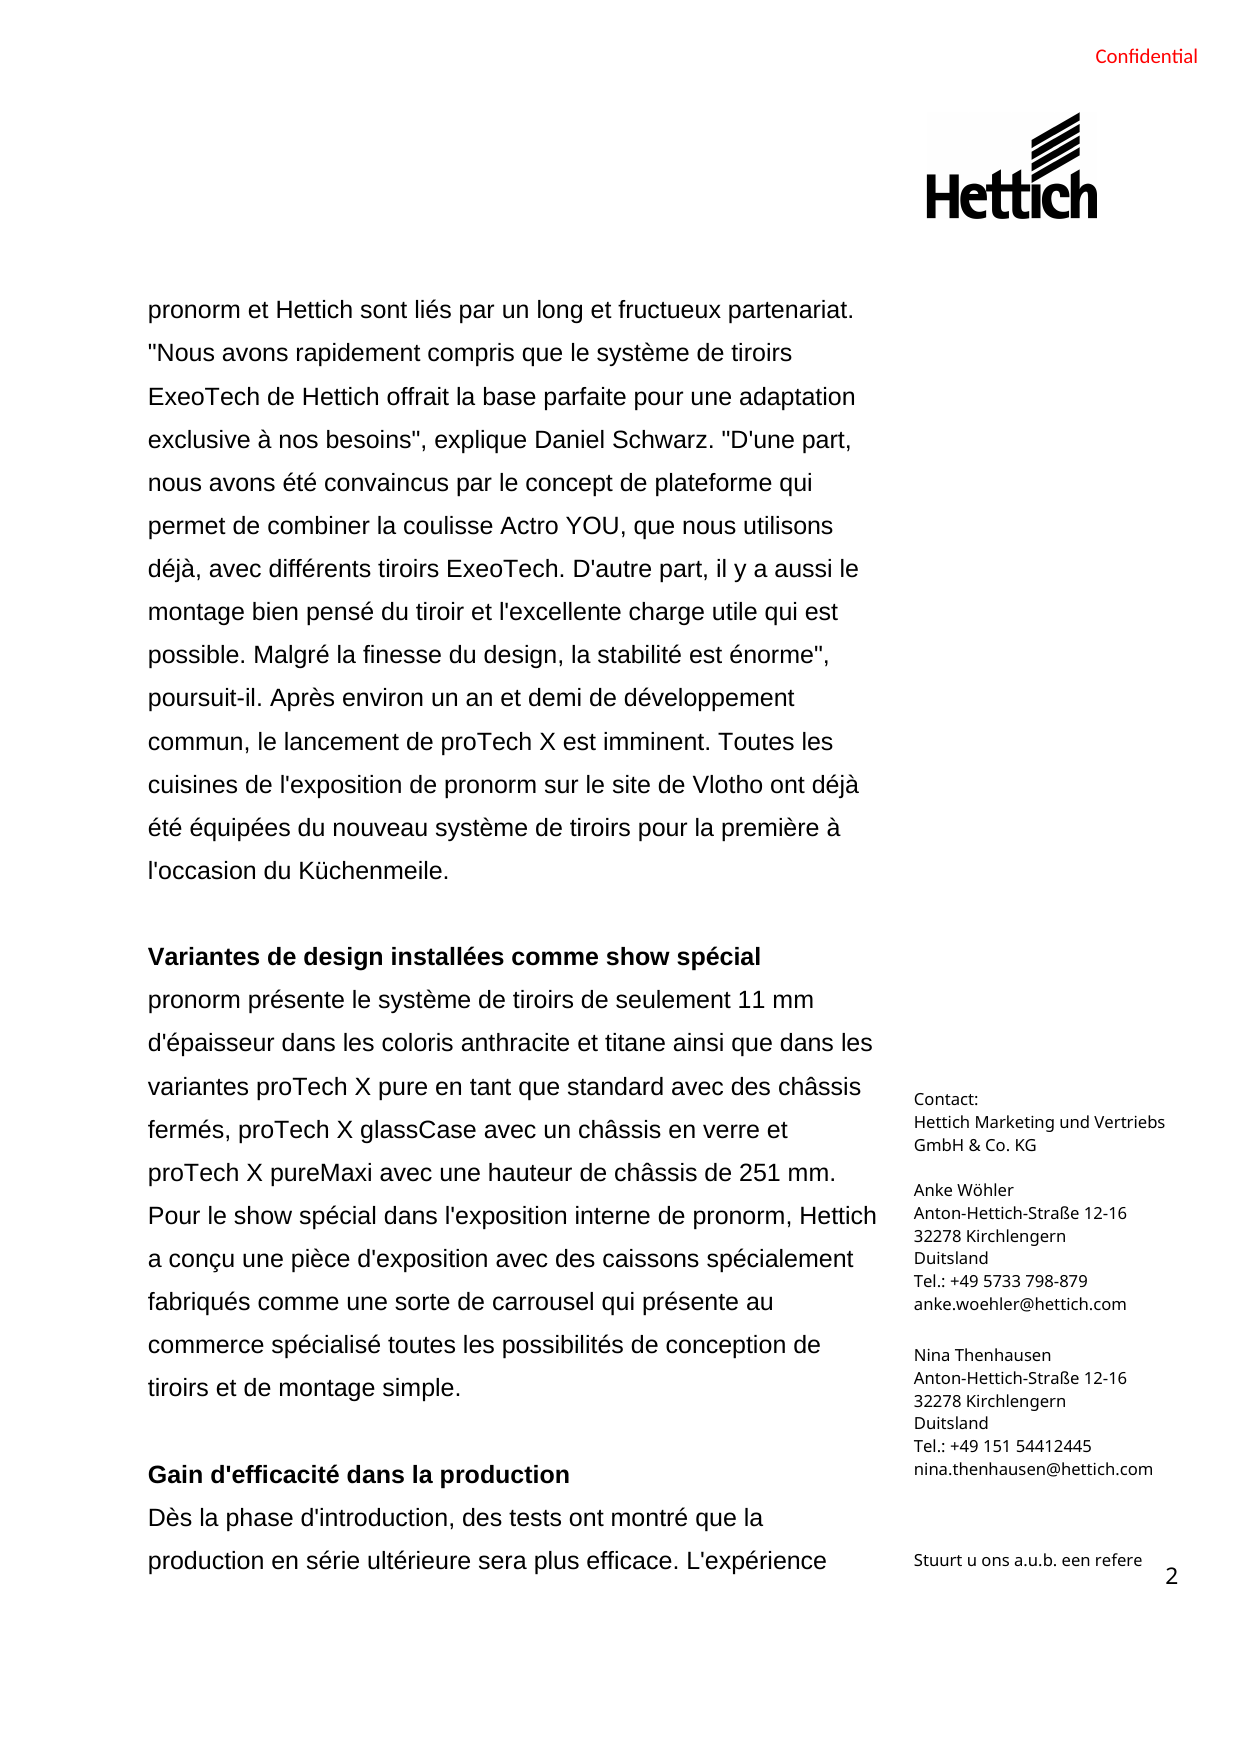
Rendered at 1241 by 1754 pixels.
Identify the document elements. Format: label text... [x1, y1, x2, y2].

text Gain d'efficacité dans la production [148, 1460, 886, 1488]
text Variantes de design installées comme show spécial [148, 942, 886, 971]
text pronorm présente le système de tiroirs de seulement 11 mm d'épaisseur dans les coloris anthracite et titane ainsi que dans les variantes proTech X pure en tant que standard avec des châssis fermés, proTech X glassCase avec un châssis en verre et proTech X pureMaxi avec une hauteur de châssis de 251 mm. Pour le show spécial dans l'exposition interne de pronorm, Hettich a conçu une pièce d'exposition avec des caissons spécialement fabriqués comme une sorte de carrousel qui présente au commerce spécialisé toutes les possibilités de conception de tiroirs et de montage simple. [148, 985, 886, 1402]
text pronorm et Hettich sont liés par un long et fructueux partenariat. "Nous avons rapidement compris que le système de tiroirs ExeoTech de Hettich offrait la base parfaite pour une adaptation exclusive à nos besoins", explique Daniel Schwarz. "D'une part, nous avons été convaincus par le concept de plateforme qui permet de combiner la coulisse Actro YOU, que nous utilisons déjà, avec différents tiroirs ExeoTech. D'autre part, il y a aussi le montage bien pensé du tiroir et l'excellente charge utile qui est possible. Malgré la finesse du design, la stabilité est énorme", poursuit-il. Après environ un an et demi de développement commun, le lancement de proTech X est imminent. Toutes les cuisines de l'exposition de pronorm sur le site de Vlotho ont déjà été équipées du nouveau système de tiroirs pour la première à l'occasion du Küchenmeile. [148, 295, 886, 885]
picture [926, 112, 1097, 219]
